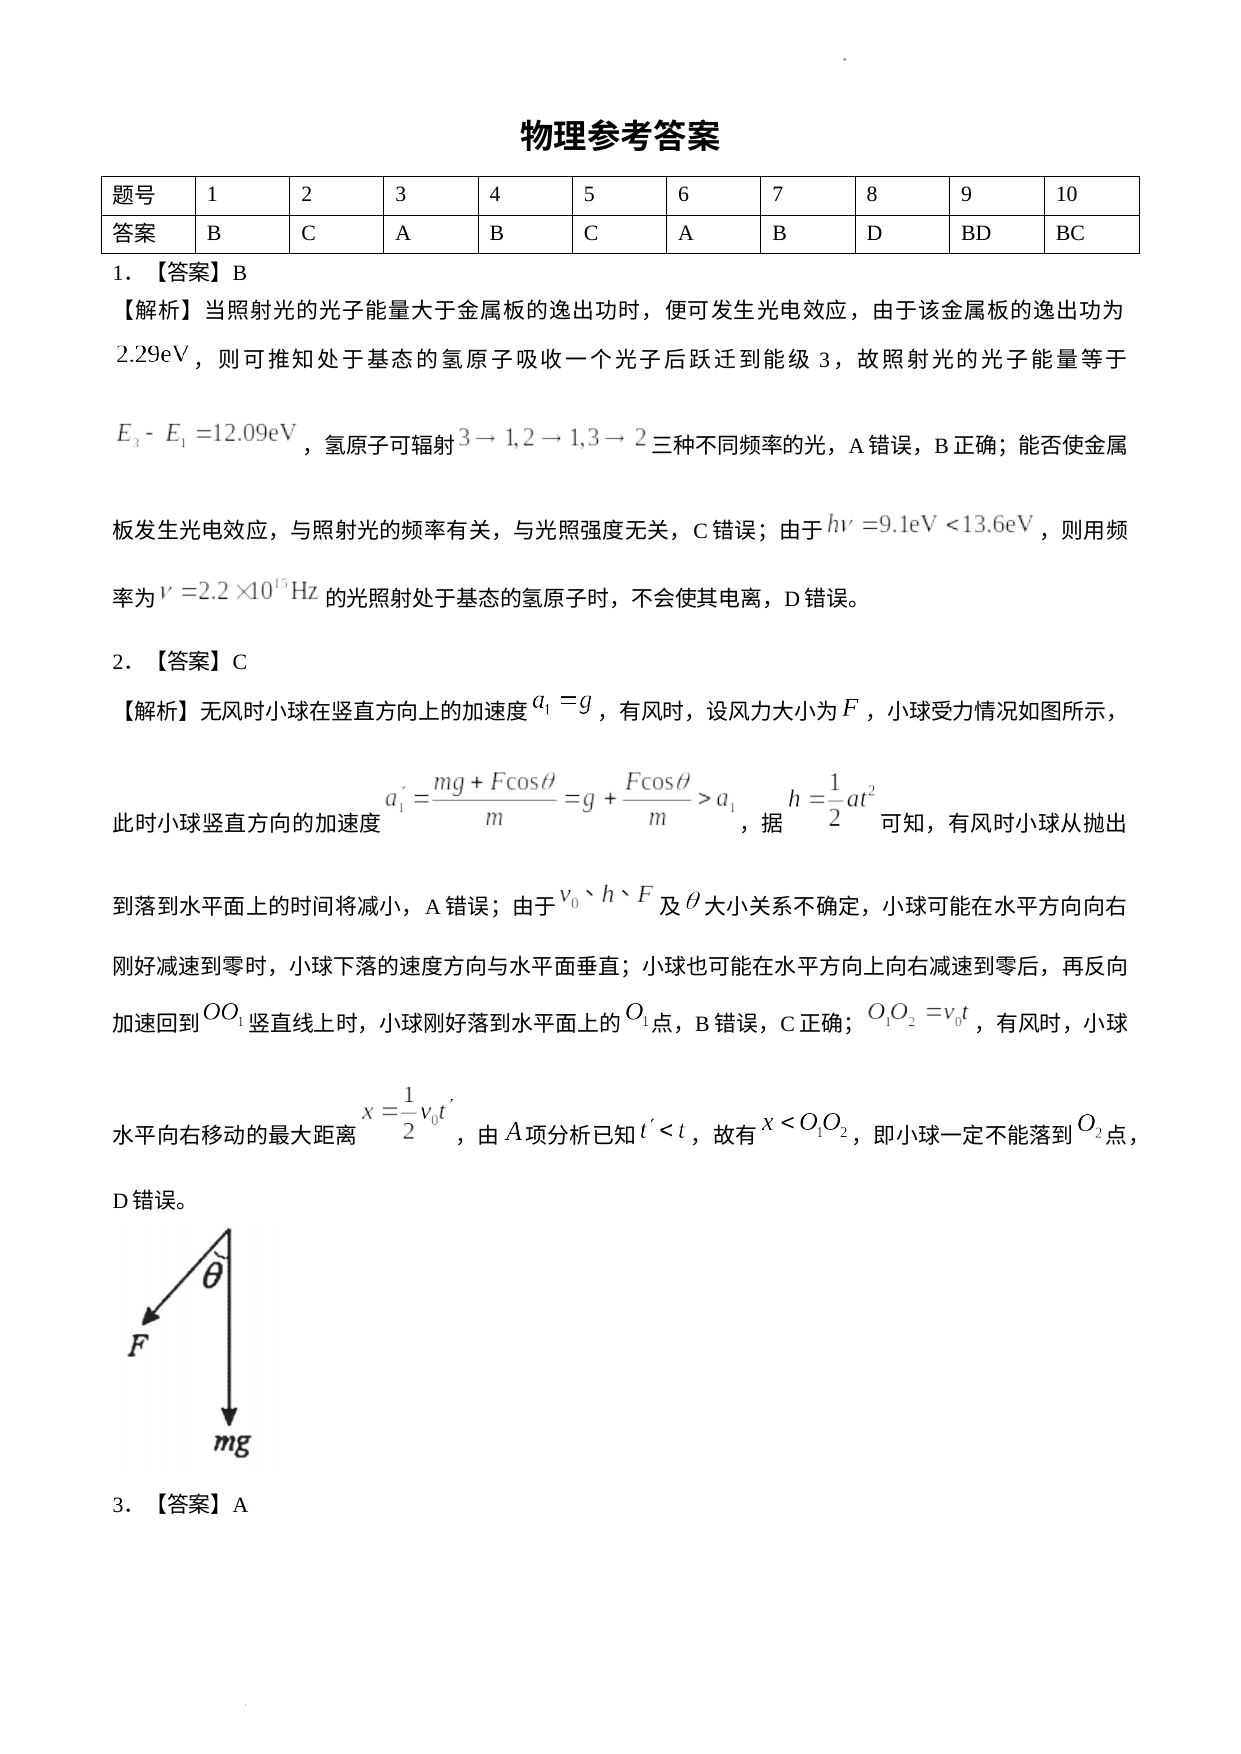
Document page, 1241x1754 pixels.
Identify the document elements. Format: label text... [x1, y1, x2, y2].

table_cell C [573, 216, 666, 253]
table_header 5 [573, 177, 666, 215]
table_header 10 [1045, 177, 1139, 215]
table_header 4 [479, 177, 572, 215]
text 3．【答案】A [112, 1487, 1128, 1519]
table_cell 答案 [102, 216, 195, 253]
table_header 9 [950, 177, 1044, 215]
table_header 7 [761, 177, 855, 215]
text 2．【答案】C [112, 643, 1128, 676]
table_header 8 [856, 177, 949, 215]
table_cell A [667, 216, 760, 253]
table_header 1 [196, 177, 289, 215]
text 【解析】无风时小球在竖直方向上的加速度，有风时，设风力大小为，小球受力情况如图所示，此时小球竖直方向的加速度，据可知，有风时小球从抛出到落到水平面上的时间将减小，A错误；由于及大小关系不确定，小球可能在水平方向向右刚好减速到零时，小球下落的速度方向与水平面垂直；小球也可能在水平方向上向右减速到零后，再反向加速回到竖直线上时，小球刚好落到水平面上的点，B错误，C正确；，有风时，小球水平向右移动的最大距离，由项分析已知，故有，即小球一定不能落到点，D错误。 [112, 682, 1128, 1215]
table_cell BD [950, 216, 1044, 253]
table_header 题号 [102, 177, 195, 215]
table_cell B [196, 216, 289, 253]
table_cell A [384, 216, 478, 253]
table_cell B [479, 216, 572, 253]
table_header 3 [384, 177, 478, 215]
text 1．【答案】B [112, 254, 1128, 287]
table_header 6 [667, 177, 760, 215]
table_cell BC [1045, 216, 1139, 253]
table_cell C [290, 216, 383, 253]
text 【解析】当照射光的光子能量大于金属板的逸出功时，便可发生光电效应，由于该金属板的逸出功为，则可推知处于基态的氢原子吸收一个光子后跃迁到能级3，故照射光的光子能量等于，氢原子可辐射三种不同频率的光，A错误，B正确；能否使金属板发生光电效应，与照射光的频率有关，与光照强度无关，C错误；由于，则用频率为的光照射处于基态的氢原子时，不会使其电离，D错误。 [112, 293, 1128, 637]
table_cell B [761, 216, 855, 253]
text 物理参考答案 [112, 102, 1128, 167]
table_header 2 [290, 177, 383, 215]
table_cell D [856, 216, 949, 253]
picture [112, 1221, 277, 1472]
